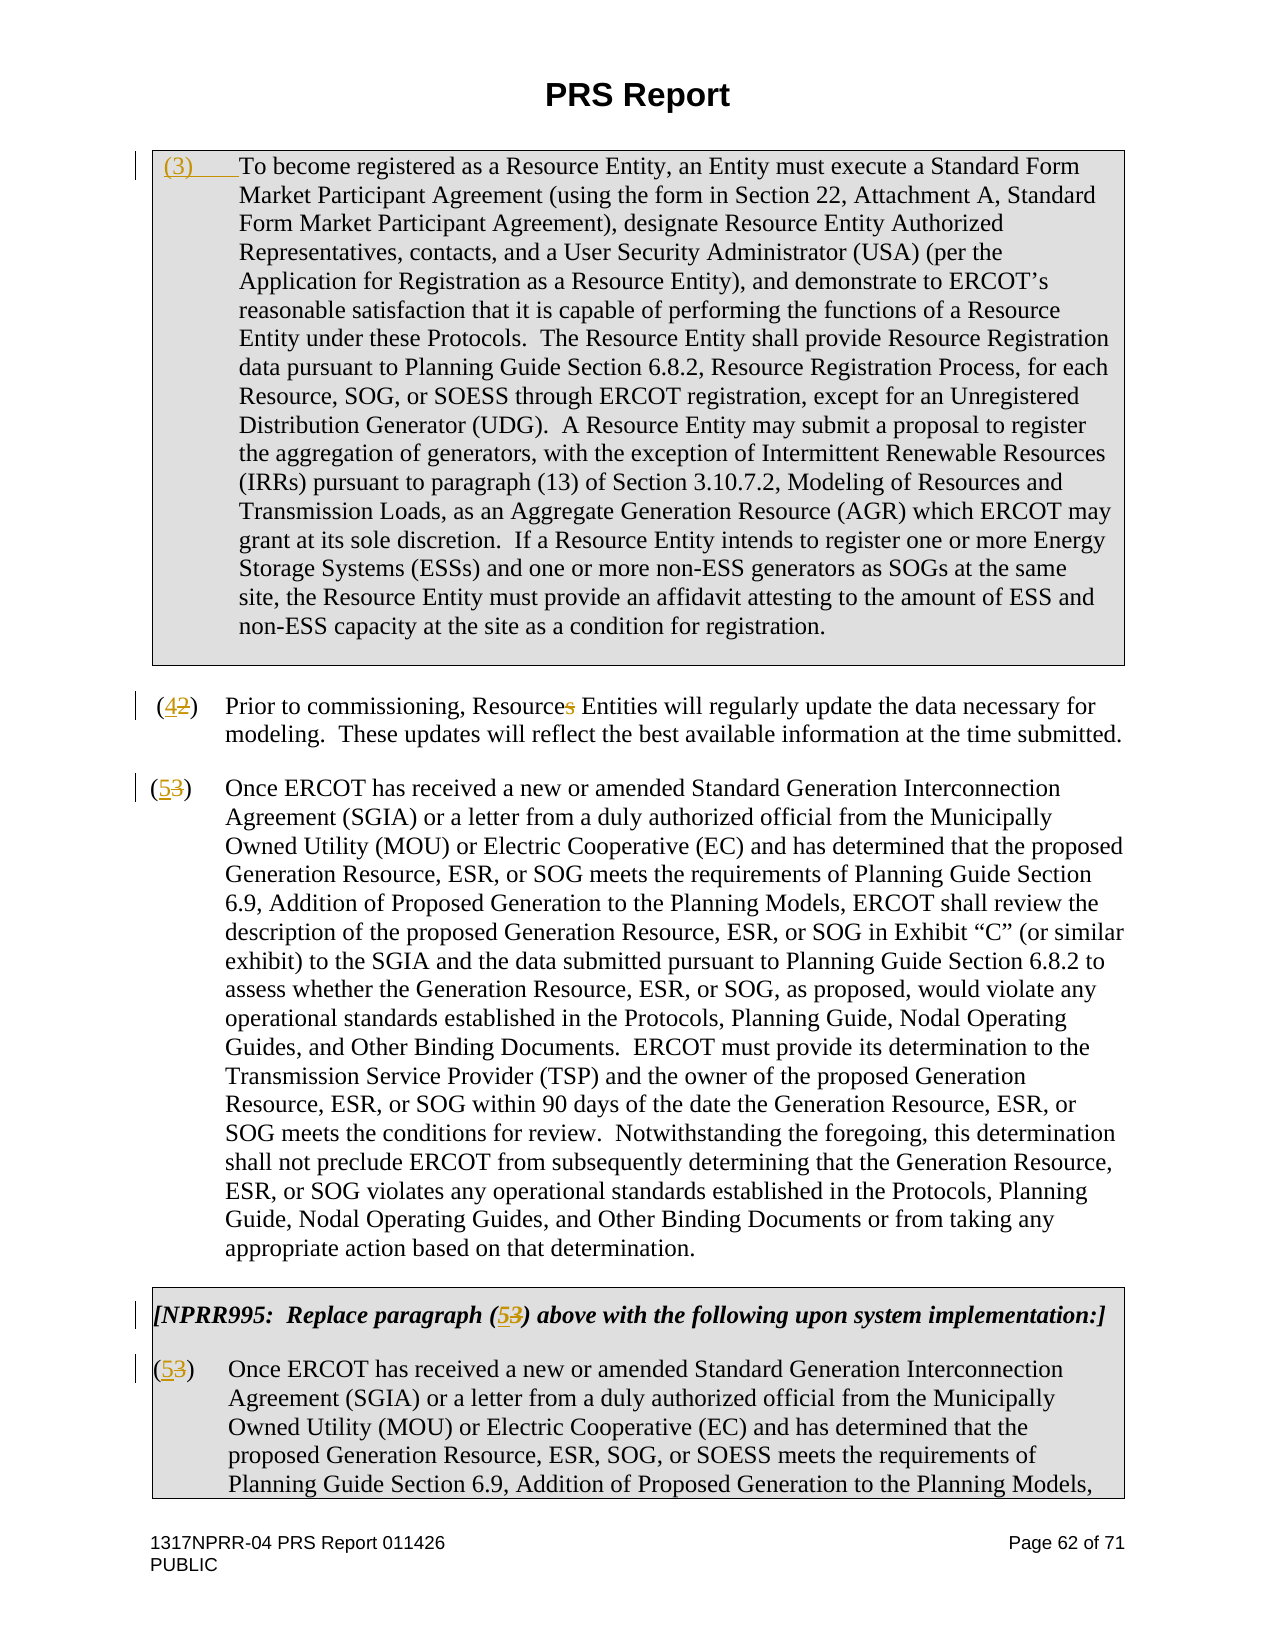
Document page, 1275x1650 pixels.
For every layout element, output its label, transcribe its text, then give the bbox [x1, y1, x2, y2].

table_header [153, 1288, 1124, 1498]
text () Once ERCOT has received a new or amended Standard Generation Interconnection Agreement (SGIA) or a letter from a duly authorized official from the Municipally Owned Utility (MOU) or Electric Cooperative (EC) and has determined that the proposed Generation Resource, ESR, or SOG meets the requirements of Planning Guide Section 6.9, Addition of Proposed Generation to the Planning Models, ERCOT shall review the description of the proposed Generation Resource, ESR, or SOG in Exhibit “C” (or similar exhibit) to the SGIA and the data submitted pursuant to Planning Guide Section 6.8.2 to assess whether the Generation Resource, ESR, or SOG, as proposed, would violate any operational standards established in the Protocols, Planning Guide, Nodal Operating Guides, and Other Binding Documents. ERCOT must provide its determination to the Transmission Service Provider (TSP) and the owner of the proposed Generation Resource, ESR, or SOG within 90 days of the date the Generation Resource, ESR, or SOG meets the conditions for review. Notwithstanding the foregoing, this determination shall not preclude ERCOT from subsequently determining that the Generation Resource, ESR, or SOG violates any operational standards established in the Protocols, Planning Guide, Nodal Operating Guides, and Other Binding Documents or from taking any appropriate action based on that determination. [150, 773, 1125, 1262]
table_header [153, 151, 1124, 665]
text () Prior to commissioning, Resource Entities will regularly update the data necessary for modeling. These updates will reflect the best available information at the time submitted. [150, 691, 1125, 748]
